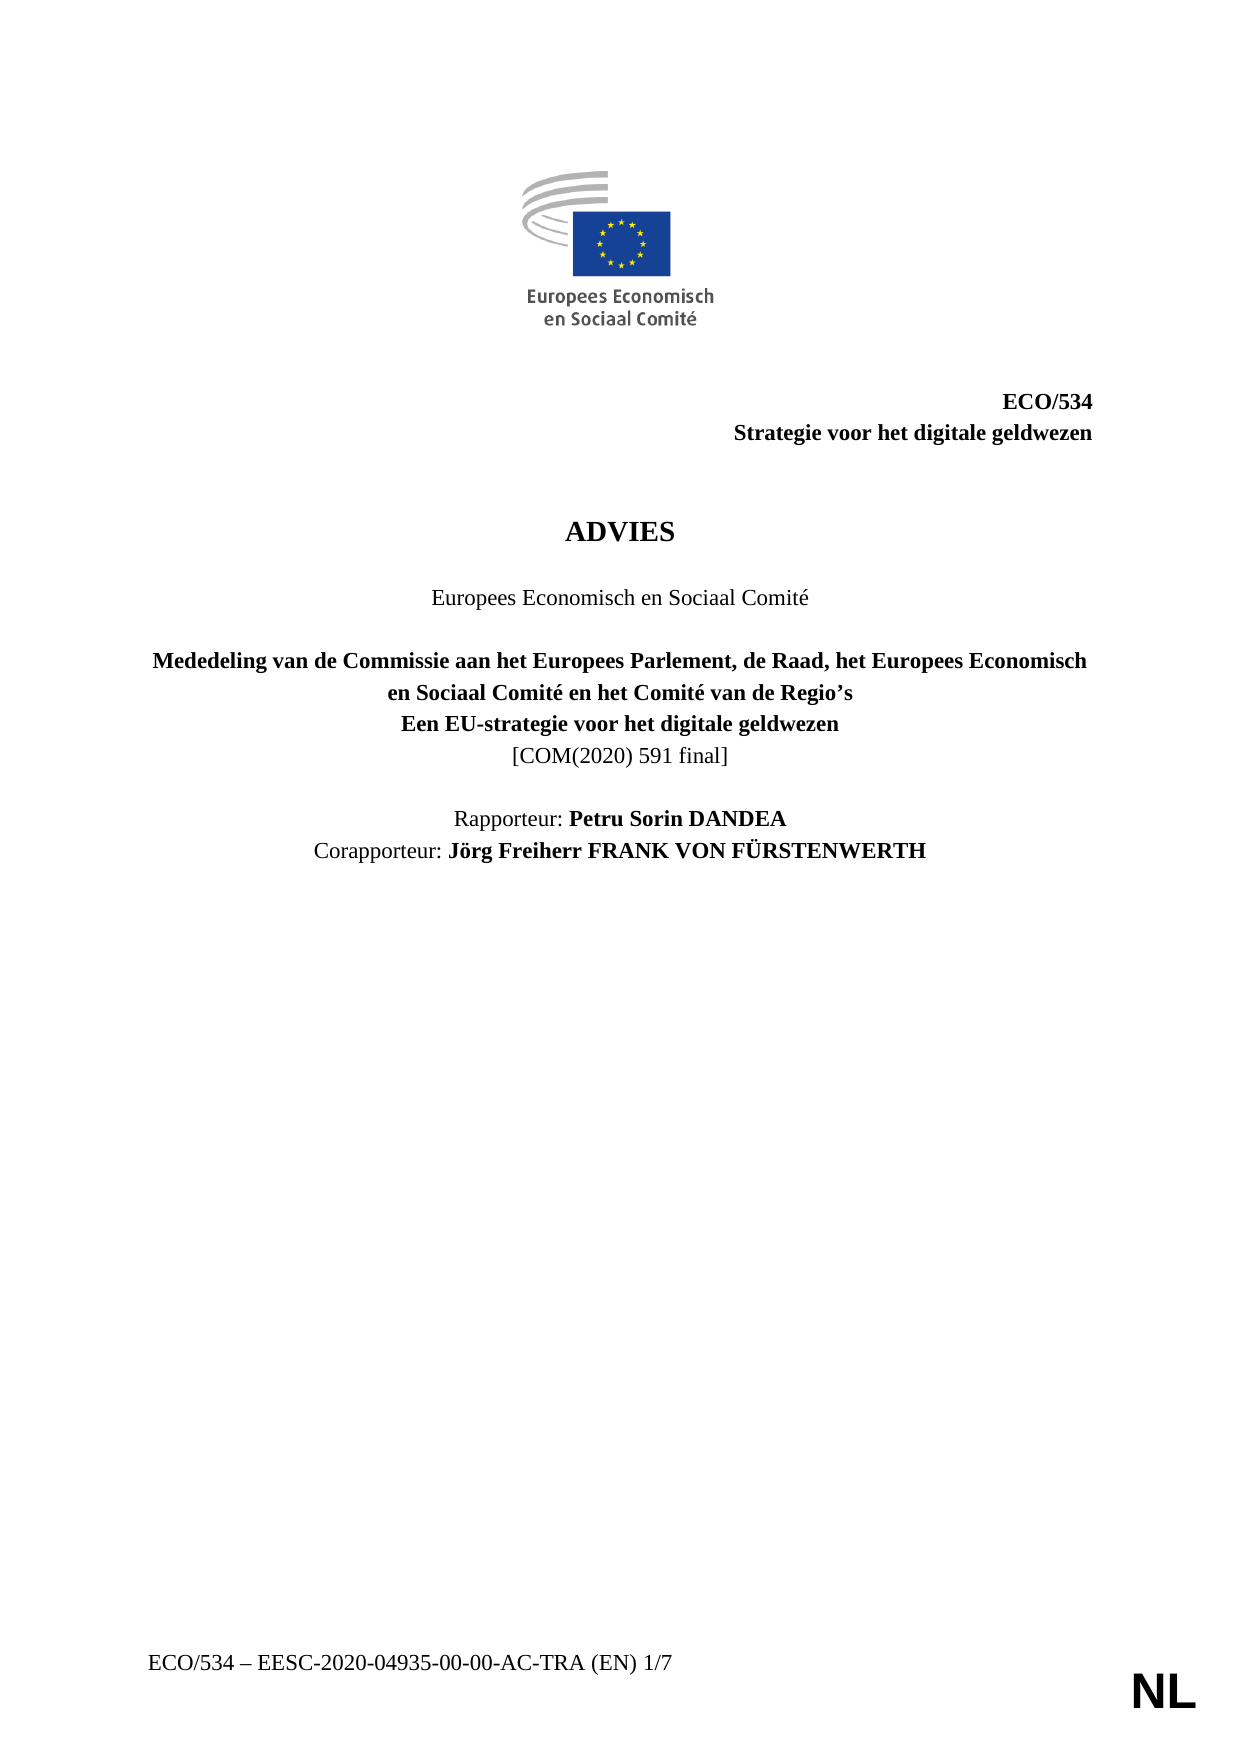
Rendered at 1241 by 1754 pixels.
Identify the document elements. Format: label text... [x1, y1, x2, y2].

text Corapporteur: Jörg Freiherr FRANK VON FÜRSTENWERTH [148, 837, 1093, 863]
text Strategie voor het digitale geldwezen [148, 419, 1093, 446]
text ECO/534 [148, 388, 1093, 414]
picture [473, 147, 768, 351]
text Rapporteur: Petru Sorin DANDEA [148, 805, 1093, 832]
text ADVIES Europees Economisch en Sociaal Comité Mededeling van de Commissie aan het Europees Parlement, de Raad, het Europees Economisch en Sociaal Comité en het Comité van de Regio’s Een EU-strategie voor het digitale geldwezen [COM(2020) 591 final] [148, 514, 1093, 768]
